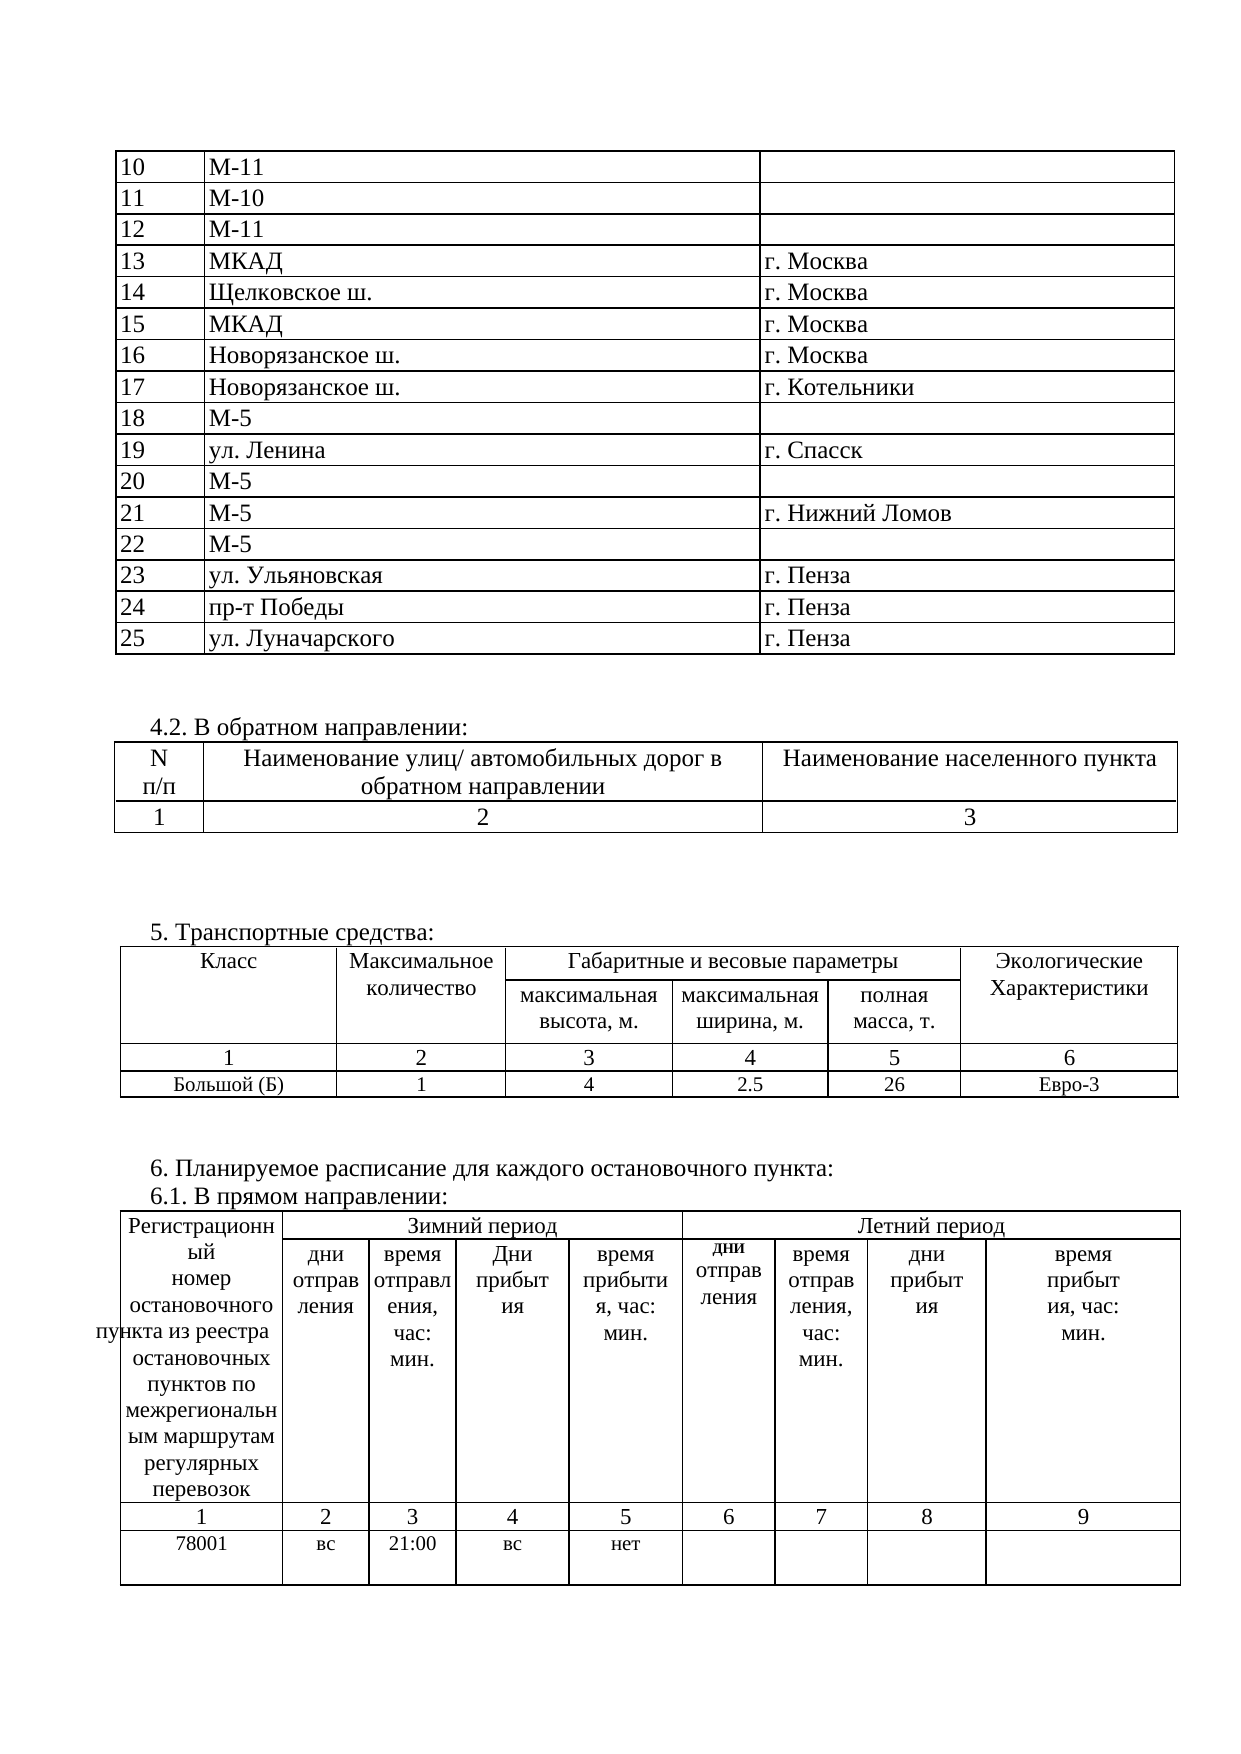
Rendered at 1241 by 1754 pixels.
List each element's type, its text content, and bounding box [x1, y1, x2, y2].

table_cell 24 [117, 592, 204, 622]
table_cell ДНИ отправ ления [683, 1240, 774, 1502]
table_cell [761, 183, 1174, 213]
table_header Зимний период [283, 1212, 682, 1238]
table_cell 20 [117, 466, 204, 496]
table_cell 13 [117, 246, 204, 276]
table_cell [987, 1531, 1180, 1584]
table_cell 78001 [121, 1531, 282, 1584]
table_cell 26 [829, 1072, 960, 1096]
table_cell ул. Ленина [205, 435, 759, 464]
table_cell М-5 [205, 403, 759, 433]
table_cell 4 [673, 1044, 827, 1070]
table_cell максимальная ширина, м. [673, 981, 827, 1042]
table_cell [761, 529, 1174, 559]
table_cell время отправ ления, час: мин. [776, 1240, 867, 1502]
table_cell Большой (Б) [121, 1072, 336, 1096]
table_cell 4 [506, 1072, 672, 1096]
table_cell [683, 1531, 774, 1584]
table_cell г. Москва [761, 246, 1174, 276]
table_cell пр-т Победы [205, 592, 759, 622]
table_cell 11 [117, 183, 204, 213]
table_cell г. Москва [761, 309, 1174, 339]
table_cell 6 [683, 1503, 774, 1529]
table_cell 1 [121, 1044, 336, 1070]
table_cell 3 [506, 1044, 672, 1070]
table_cell г. Спасск [761, 435, 1174, 464]
table_cell 8 [868, 1503, 985, 1529]
table_cell 18 [117, 403, 204, 433]
table_cell г. Пенза [761, 592, 1174, 622]
table_cell [761, 215, 1174, 244]
table_cell время прибыт ия, час: мин. [987, 1240, 1180, 1502]
table_cell вс [457, 1531, 568, 1584]
table_cell ул. Ульяновская [205, 561, 759, 590]
table_cell Дни прибыт ия [457, 1240, 568, 1502]
table_cell 1 [121, 1503, 282, 1529]
table_cell дни отправ ления [283, 1240, 368, 1502]
table_cell полная масса, т. [829, 981, 960, 1042]
table_cell 2.5 [673, 1072, 827, 1096]
table_header Класс [121, 947, 336, 1042]
table_cell М-10 [205, 183, 759, 213]
table_cell 25 [117, 623, 204, 653]
table_header Наименование населенного пункта [763, 743, 1177, 800]
table_cell 19 [117, 435, 204, 464]
table_cell 9 [987, 1503, 1180, 1529]
table_header Летний период [683, 1212, 1180, 1238]
table_cell [868, 1531, 985, 1584]
table_cell [776, 1531, 867, 1584]
table_cell вс [283, 1531, 368, 1584]
table_cell 2 [283, 1503, 368, 1529]
table_cell 21:00 [370, 1531, 455, 1584]
table_header Наименование улиц/ автомобильных дорог в обратном направлении [204, 743, 762, 800]
text 6. Планируемое расписание для каждого остановочного пункта: [150, 1153, 1090, 1181]
table_cell г. Москва [761, 340, 1174, 370]
text 6.1. В прямом направлении: [150, 1181, 1090, 1210]
table_cell г. Москва [761, 277, 1174, 307]
table_cell нет [570, 1531, 682, 1584]
table_cell г. Пенза [761, 623, 1174, 653]
table_cell 1 [337, 1072, 505, 1096]
table_cell г. Котельники [761, 372, 1174, 402]
table_cell [761, 466, 1174, 496]
table_cell МКАД [205, 246, 759, 276]
table_cell [761, 152, 1174, 181]
table_cell М-5 [205, 529, 759, 559]
table_cell 10 [117, 152, 204, 181]
table_cell Евро-3 [961, 1072, 1177, 1096]
table_header Максимальное количество [337, 947, 505, 1042]
table_cell г. Нижний Ломов [761, 498, 1174, 527]
table_cell ул. Луначарского [205, 623, 759, 653]
table_cell время прибыти я, час: мин. [570, 1240, 682, 1502]
text 4.2. В обратном направлении: [150, 712, 1090, 741]
table_cell Новорязанское ш. [205, 340, 759, 370]
table_cell 3 [763, 800, 1177, 832]
table_cell 3 [370, 1503, 455, 1529]
table_cell 16 [117, 340, 204, 370]
table_cell [761, 403, 1174, 433]
table_cell 7 [776, 1503, 867, 1529]
table_cell 23 [117, 561, 204, 590]
table_cell 2 [204, 802, 762, 832]
table_cell 5 [570, 1503, 682, 1529]
table_cell 4 [457, 1503, 568, 1529]
table_cell М-11 [205, 215, 759, 244]
table_cell 6 [961, 1044, 1177, 1070]
table_cell дни прибыт ия [868, 1240, 985, 1502]
table_cell время отправл ения, час: мин. [370, 1240, 455, 1502]
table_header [121, 1212, 282, 1502]
table_header N п/п [115, 743, 203, 800]
table_cell 2 [337, 1044, 505, 1070]
table_cell Новорязанское ш. [205, 372, 759, 402]
table_header Экологические Характеристики [961, 947, 1177, 1042]
table_cell М-5 [205, 498, 759, 527]
table_header Габаритные и весовые параметры [506, 947, 960, 979]
text 5. Транспортные средства: [150, 917, 1090, 946]
table_cell 22 [117, 529, 204, 559]
table_cell 15 [117, 309, 204, 339]
table_cell М-11 [205, 152, 759, 181]
table_cell г. Пенза [761, 561, 1174, 590]
table_cell максимальная высота, м. [506, 981, 672, 1042]
table_cell МКАД [205, 309, 759, 339]
table_cell 5 [829, 1044, 960, 1070]
table_cell 17 [117, 372, 204, 402]
table_cell 14 [117, 277, 204, 307]
table_cell 1 [115, 801, 203, 832]
table_cell Щелковское ш. [205, 277, 759, 307]
table_cell М-5 [205, 466, 759, 496]
table_cell 21 [117, 498, 204, 527]
table_cell 12 [117, 215, 204, 244]
